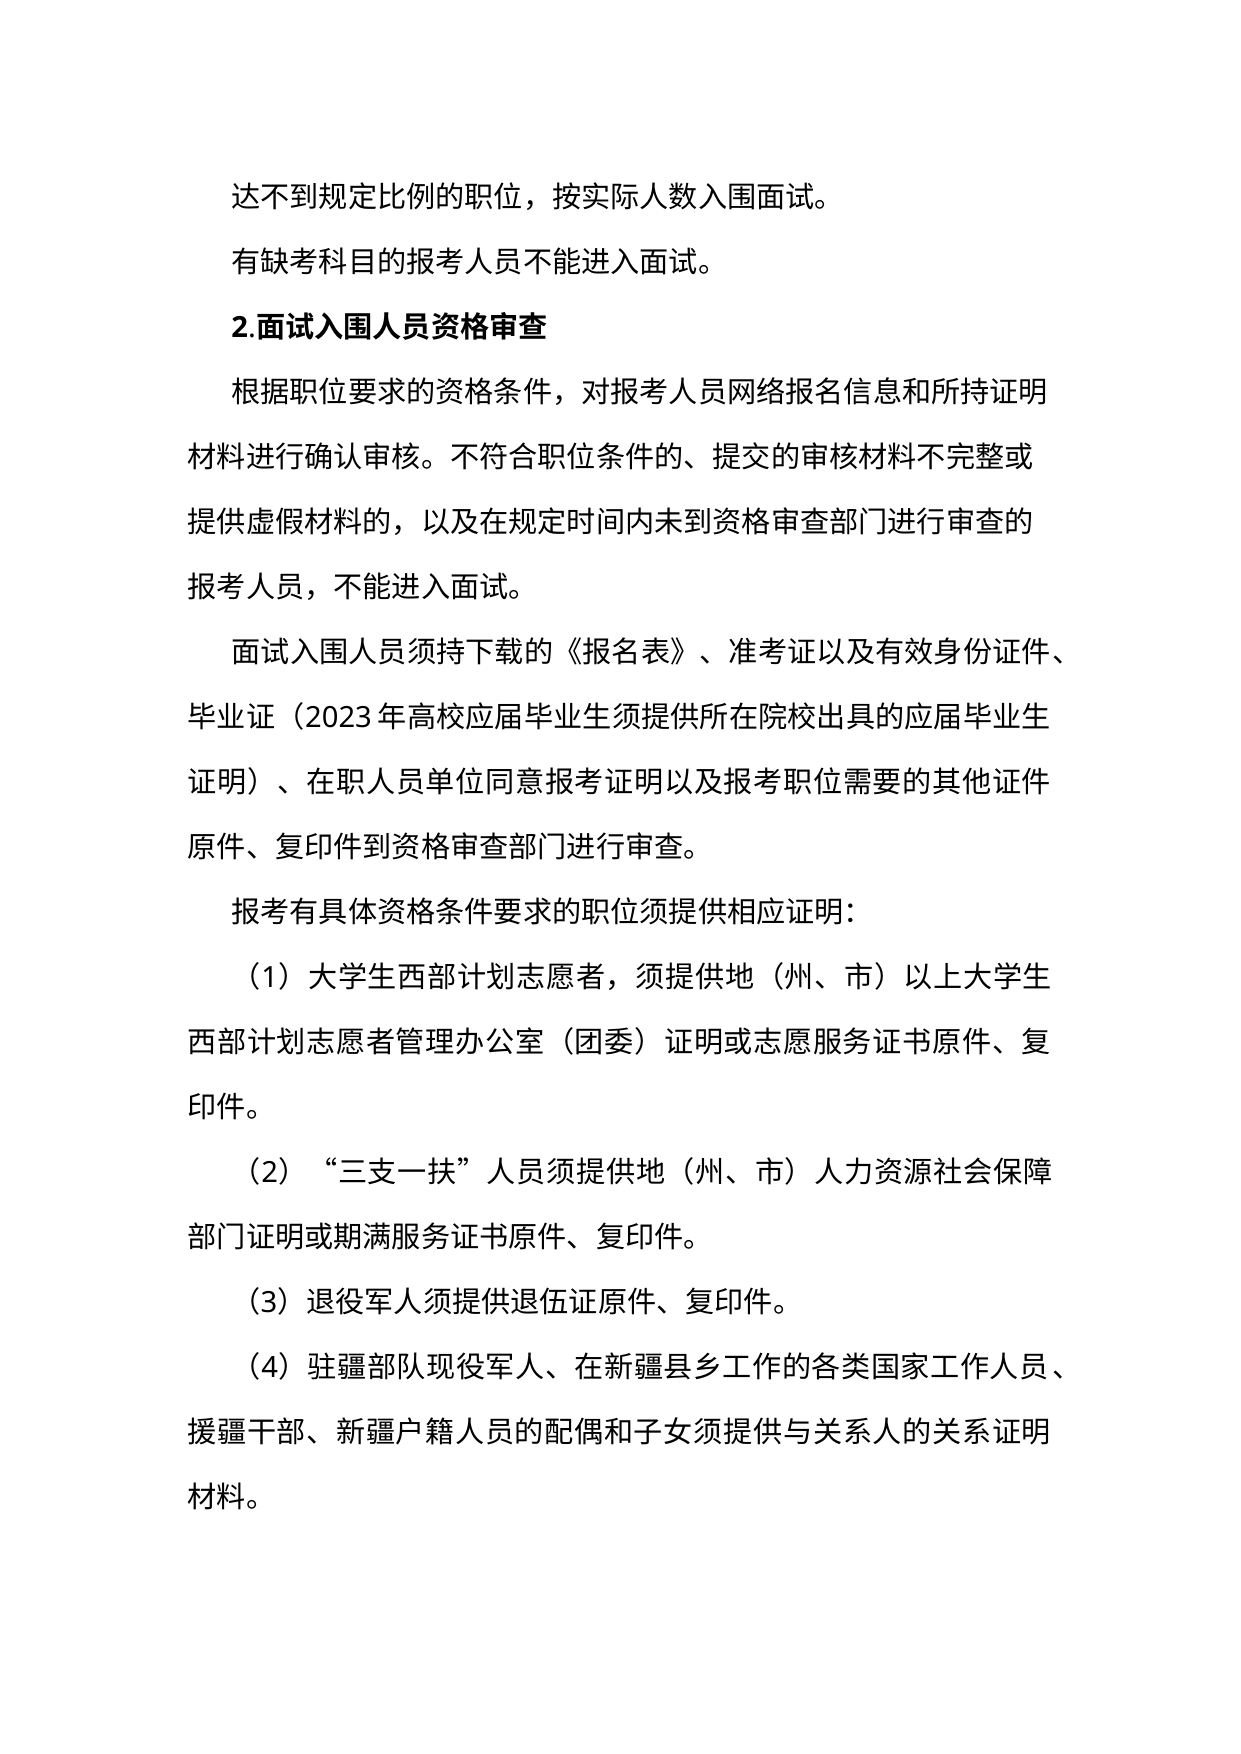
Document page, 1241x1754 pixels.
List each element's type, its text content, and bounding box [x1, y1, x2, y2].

text （2）“三支一扶”人员须提供地（州、市）人力资源社会保障部门证明或期满服务证书原件、复印件。 [187, 1137, 1053, 1267]
text 有缺考科目的报考人员不能进入面试。 [187, 227, 1053, 292]
text 根据职位要求的资格条件，对报考人员网络报名信息和所持证明材料进行确认审核。不符合职位条件的、提交的审核材料不完整或提供虚假材料的，以及在规定时间内未到资格审查部门进行审查的报考人员，不能进入面试。 [187, 357, 1053, 617]
text （4）驻疆部队现役军人、在新疆县乡工作的各类国家工作人员、援疆干部、新疆户籍人员的配偶和子女须提供与关系人的关系证明材料。 [187, 1332, 1053, 1527]
text 面试入围人员须持下载的《报名表》、准考证以及有效身份证件、毕业证（2023年高校应届毕业生须提供所在院校出具的应届毕业生证明）、在职人员单位同意报考证明以及报考职位需要的其他证件原件、复印件到资格审查部门进行审查。 [187, 617, 1053, 877]
text 2.面试入围人员资格审查 [187, 292, 1053, 357]
text 报考有具体资格条件要求的职位须提供相应证明： [187, 877, 1053, 942]
text （1）大学生西部计划志愿者，须提供地（州、市）以上大学生西部计划志愿者管理办公室（团委）证明或志愿服务证书原件、复印件。 [187, 942, 1053, 1137]
text （3）退役军人须提供退伍证原件、复印件。 [187, 1267, 1053, 1332]
text 达不到规定比例的职位，按实际人数入围面试。 [187, 162, 1053, 227]
